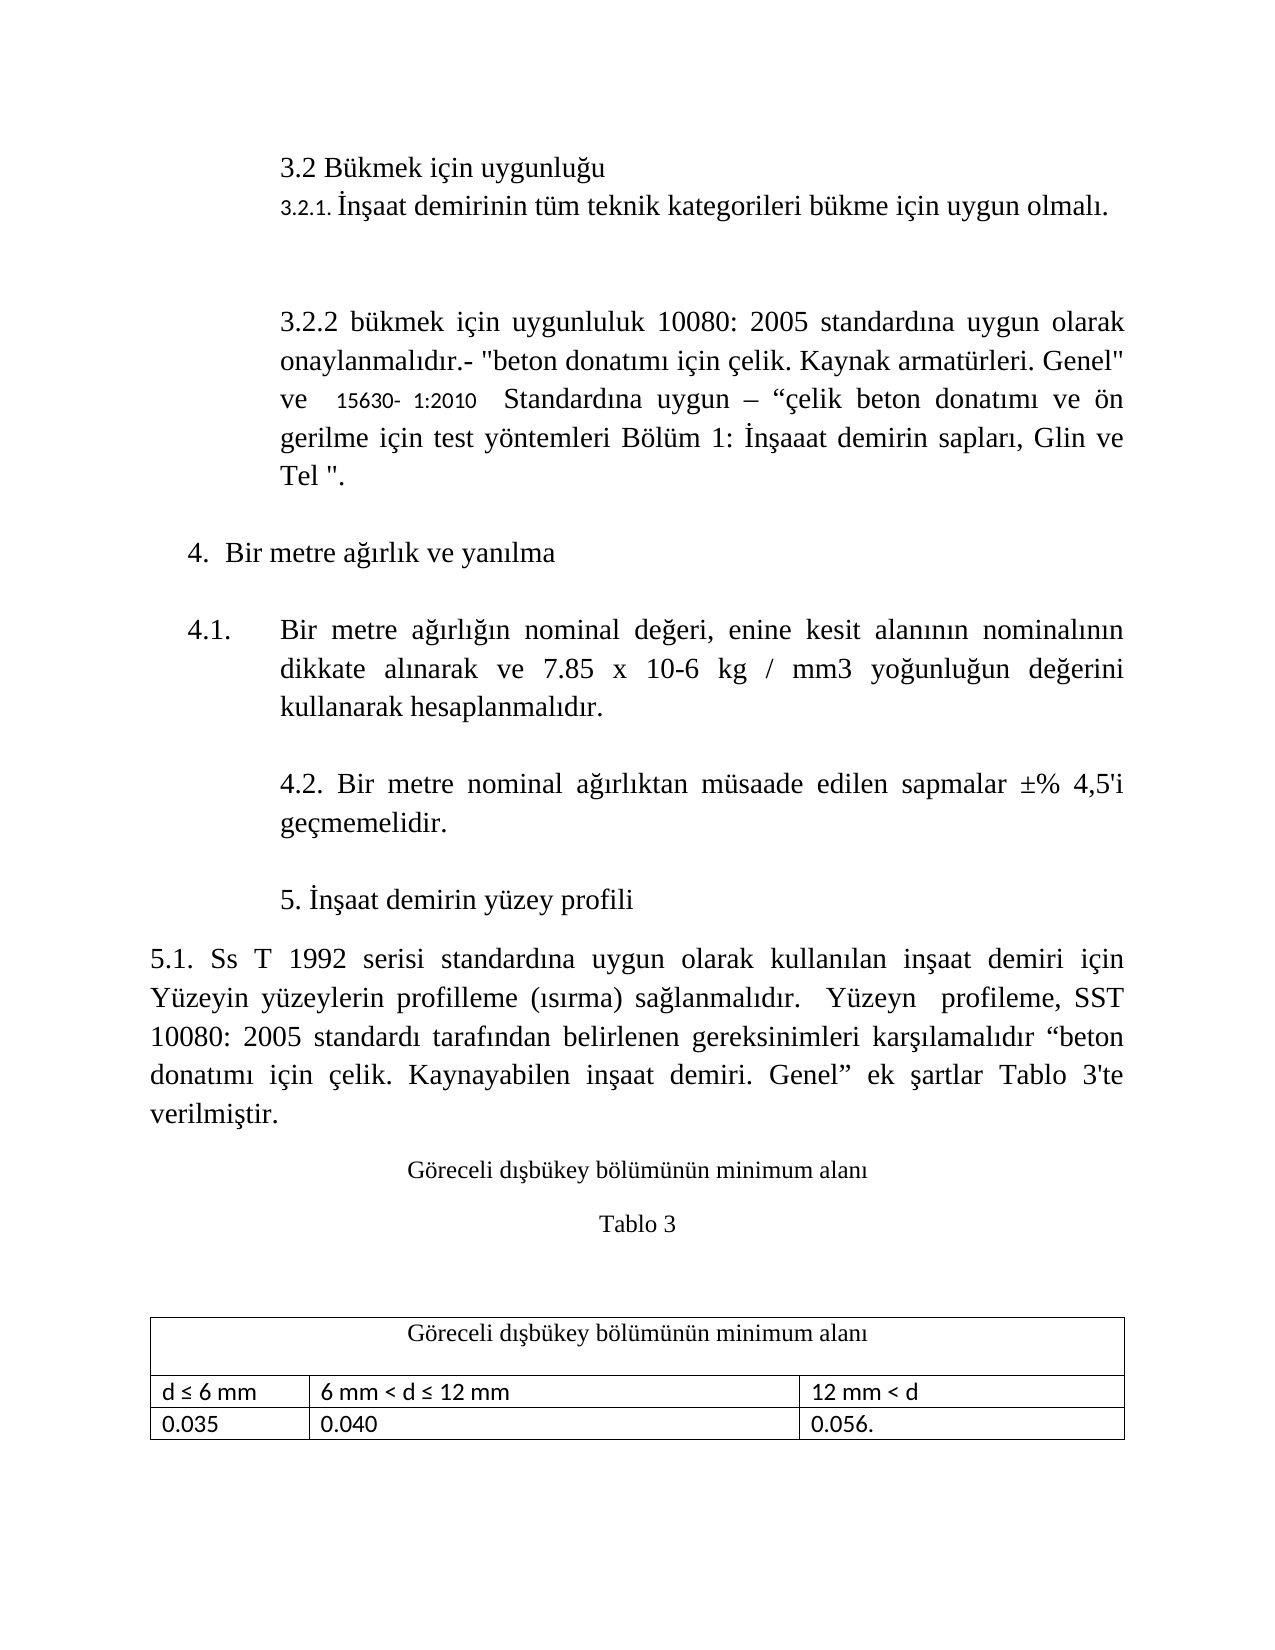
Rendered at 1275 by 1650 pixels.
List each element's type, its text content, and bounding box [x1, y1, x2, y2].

text Tablo 3 [150, 1209, 1125, 1238]
list 3.2.1. İnşaat demirinin tüm teknik kategorileri bükme için uygun olmalı. [280, 188, 1125, 222]
table_cell 0.040 [310, 1408, 799, 1438]
table_cell 0.035 [151, 1408, 309, 1438]
list 3.2.2 bükmek için uygunluluk 10080: 2005 standardına uygun olarak onaylanmalıdır.- "beton donatımı için çelik. Kaynak armatürleri. Genel" ve 15630- 1:2010 Standardına uygun – “çelik beton donatımı ve ön gerilme için test yöntemleri Bölüm 1: İnşaaat demirin sapları, Glin ve Tel ". [280, 304, 1125, 492]
table_cell 12 mm < d [800, 1376, 1124, 1407]
table_header Göreceli dışbükey bölümünün minimum alanı [151, 1318, 1124, 1375]
table_cell 6 mm < d ≤ 12 mm [310, 1376, 799, 1407]
text Göreceli dışbükey bölümünün minimum alanı [150, 1155, 1125, 1184]
list Bir metre ağırlığın nominal değeri, enine kesit alanının nominalının dikkate alınarak ve 7.85 x 10-6 kg / mm3 yoğunluğun değerini kullanarak hesaplanmalıdır. [187, 612, 1125, 723]
list Bir metre ağırlık ve yanılma [187, 535, 1125, 569]
text 5.1. Ss T 1992 serisi standardına uygun olarak kullanılan inşaat demiri için Yüzeyin yüzeylerin profilleme (ısırma) sağlanmalıdır. Yüzeyn profileme, SST 10080: 2005 standardı tarafından belirlenen gereksinimleri karşılamalıdır “beton donatımı için çelik. Kaynayabilen inşaat demiri. Genel” ek şartlar Tablo 3'te verilmiştir. [150, 942, 1125, 1129]
list 5. İnşaat demirin yüzey profili [280, 882, 1125, 916]
table_cell 0.056. [800, 1408, 1124, 1438]
list 3.2 Bükmek için uygunluğu [280, 150, 1125, 183]
list 4.2. Bir metre nominal ağırlıktan müsaade edilen sapmalar ±% 4,5'i geçmemelidir. [280, 767, 1125, 839]
table_cell d ≤ 6 mm [151, 1376, 309, 1407]
